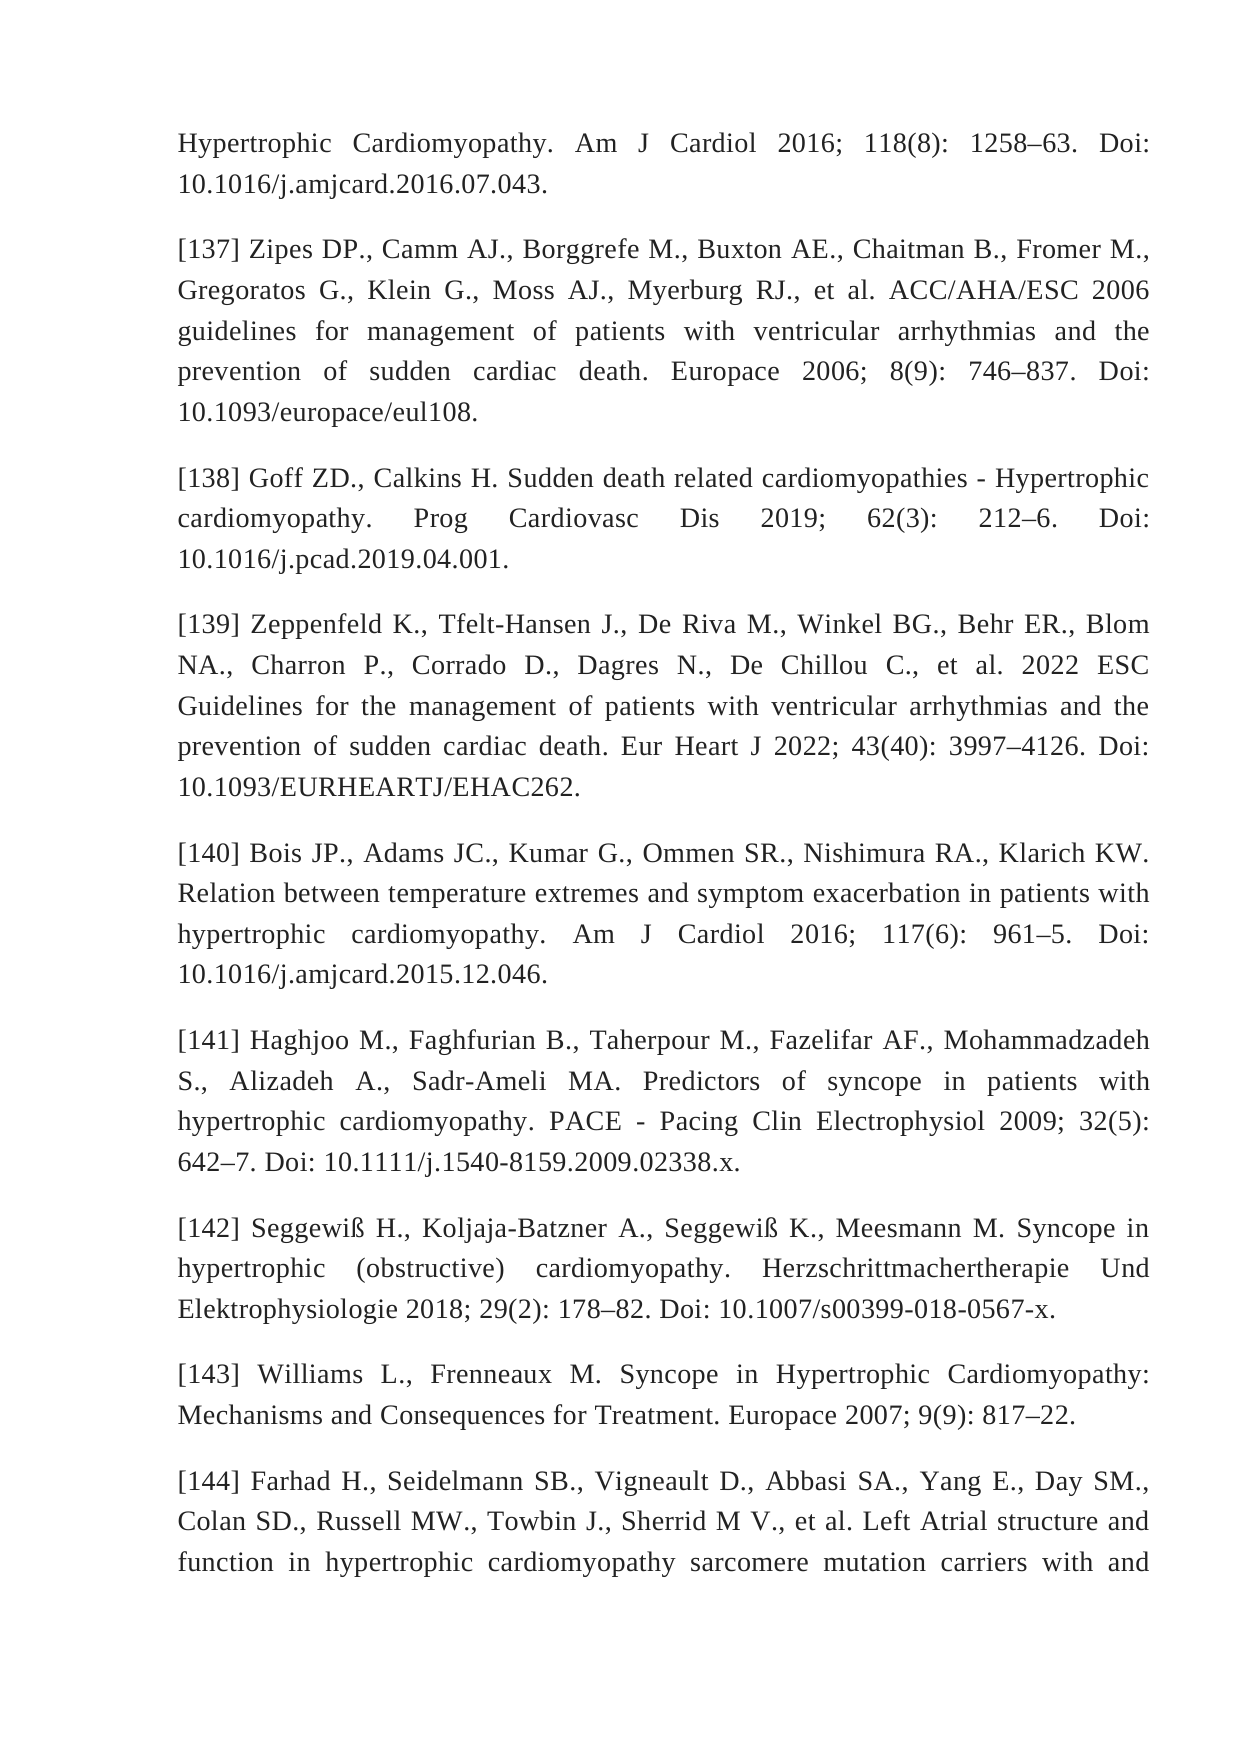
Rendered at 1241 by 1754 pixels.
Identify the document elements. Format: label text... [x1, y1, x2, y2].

text [143] Williams L., Frenneaux M. Syncope in Hypertrophic Cardiomyopathy: Mechanisms and Consequences for Treatment. Europace 2007; 9(9): 817–22. [177, 1349, 1152, 1431]
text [177, 118, 1152, 199]
text [137] Zipes DP., Camm AJ., Borggrefe M., Buxton AE., Chaitman B., Fromer M., Gregoratos G., Klein G., Moss AJ., Myerburg RJ., et al. ACC/AHA/ESC 2006 guidelines for management of patients with ventricular arrhythmias and the prevention of sudden cardiac death. Europace 2006; 8(9): 746–837. Doi: 10.1093/europace/eul108. [177, 224, 1152, 427]
text [142] Seggewiß H., Koljaja-Batzner A., Seggewiß K., Meesmann M. Syncope in hypertrophic (obstructive) cardiomyopathy. Herzschrittmachertherapie Und Elektrophysiologie 2018; 29(2): 178–82. Doi: 10.1007/s00399-018-0567-x. [177, 1202, 1152, 1324]
text [139] Zeppenfeld K., Tfelt-Hansen J., De Riva M., Winkel BG., Behr ER., Blom NA., Charron P., Corrado D., Dagres N., De Chillou C., et al. 2022 ESC Guidelines for the management of patients with ventricular arrhythmias and the prevention of sudden cardiac death. Eur Heart J 2022; 43(40): 3997–4126. Doi: 10.1093/EURHEARTJ/EHAC262. [177, 599, 1152, 802]
text [140] Bois JP., Adams JC., Kumar G., Ommen SR., Nishimura RA., Klarich KW. Relation between temperature extremes and symptom exacerbation in patients with hypertrophic cardiomyopathy. Am J Cardiol 2016; 117(6): 961–5. Doi: 10.1016/j.amjcard.2015.12.046. [177, 827, 1152, 990]
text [177, 1456, 1152, 1577]
text [138] Goff ZD., Calkins H. Sudden death related cardiomyopathies - Hypertrophic cardiomyopathy. Prog Cardiovasc Dis 2019; 62(3): 212–6. Doi: 10.1016/j.pcad.2019.04.001. [177, 452, 1152, 574]
text [141] Haghjoo M., Faghfurian B., Taherpour M., Fazelifar AF., Mohammadzadeh S., Alizadeh A., Sadr-Ameli MA. Predictors of syncope in patients with hypertrophic cardiomyopathy. PACE - Pacing Clin Electrophysiol 2009; 32(5): 642–7. Doi: 10.1111/j.1540-8159.2009.02338.x. [177, 1015, 1152, 1177]
